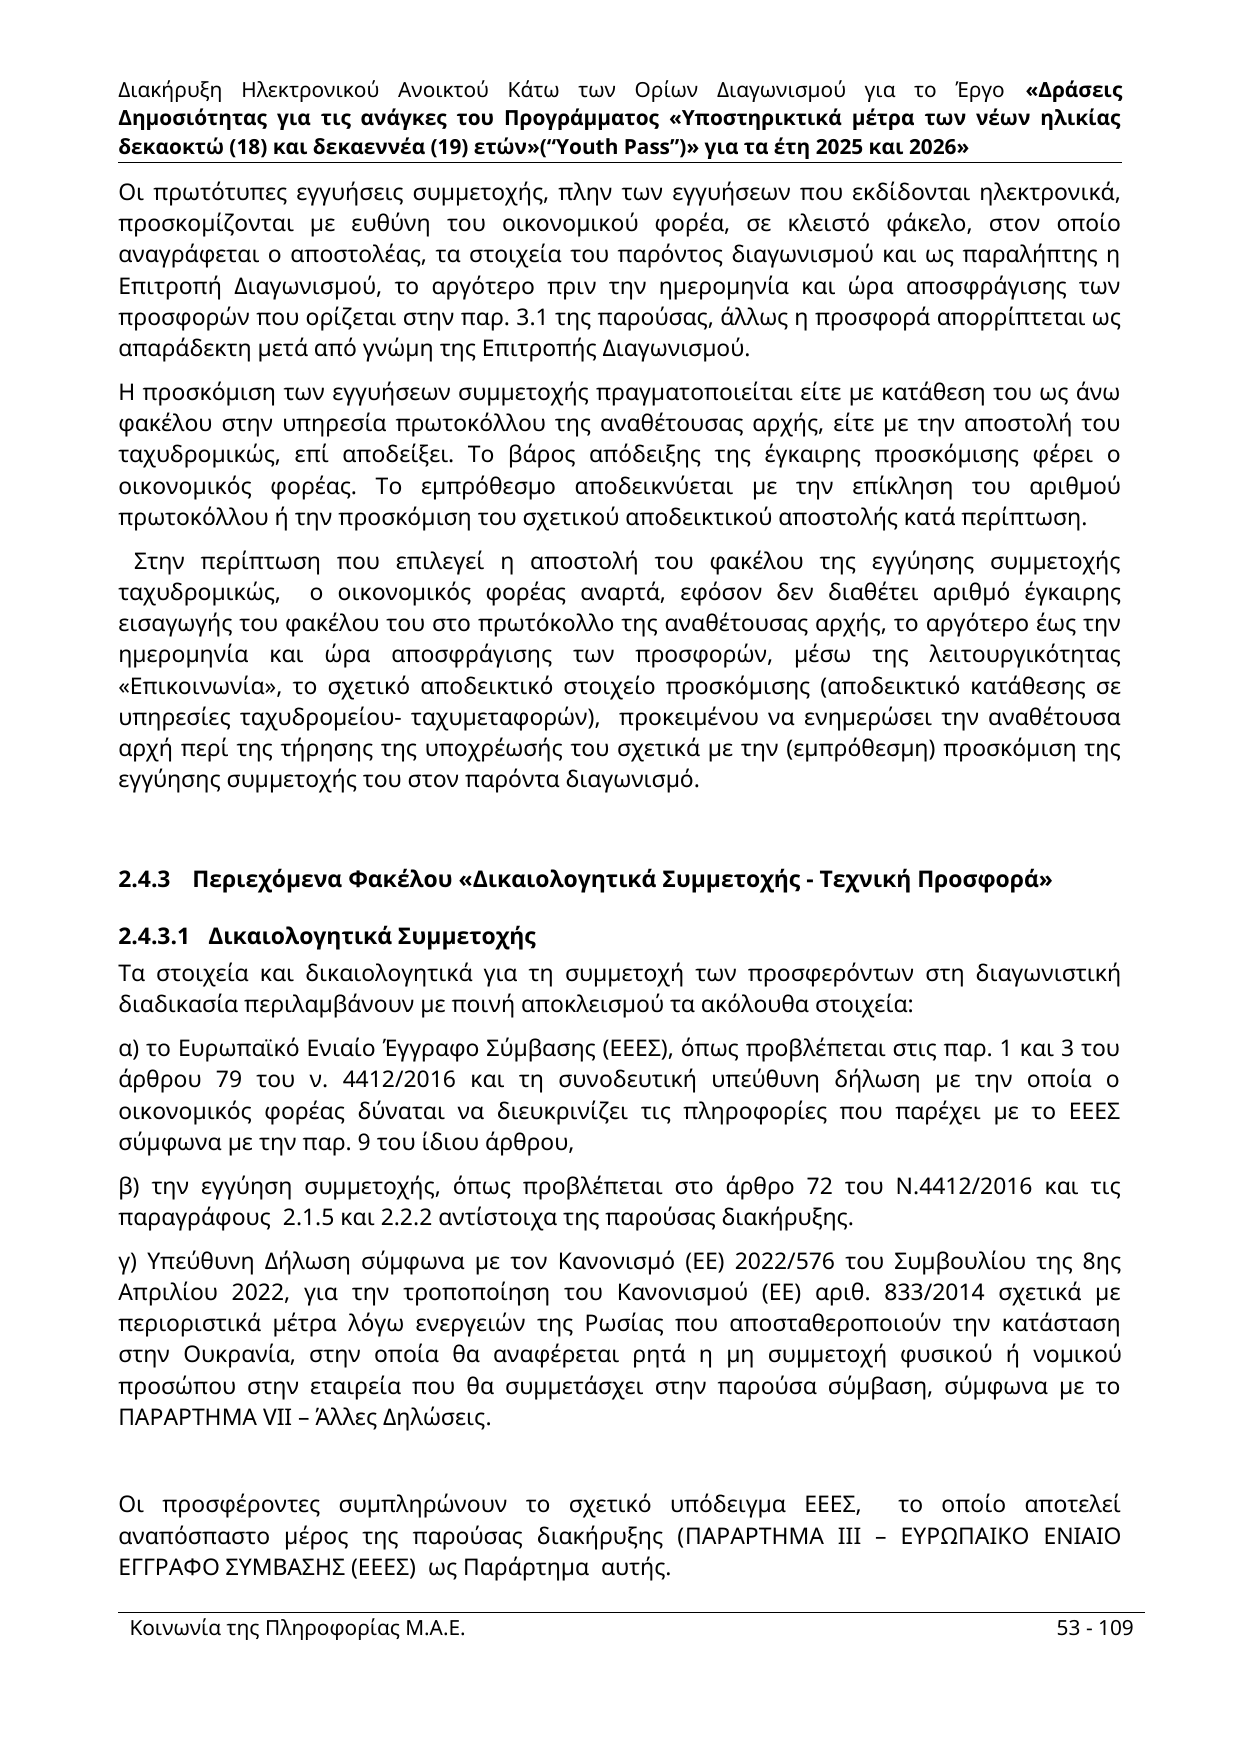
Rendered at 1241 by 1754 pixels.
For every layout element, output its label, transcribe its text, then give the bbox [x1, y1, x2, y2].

text β) την εγγύηση συμμετοχής, όπως προβλέπεται στο άρθρο 72 του Ν.4412/2016 και τις παραγράφους 2.1.5 και 2.2.2 αντίστοιχα της παρούσας διακήρυξης. [118, 1170, 1122, 1232]
text Η προσκόμιση των εγγυήσεων συμμετοχής πραγματοποιείται είτε με κατάθεση του ως άνω φακέλου στην υπηρεσία πρωτοκόλλου της αναθέτουσας αρχής, είτε με την αποστολή του ταχυδρομικώς, επί αποδείξει. Το βάρος απόδειξης της έγκαιρης προσκόμισης φέρει ο οικονομικός φορέας. Το εμπρόθεσμο αποδεικνύεται με την επίκληση του αριθμού πρωτοκόλλου ή την προσκόμιση του σχετικού αποδεικτικού αποστολής κατά περίπτωση. [118, 376, 1122, 532]
text Οι πρωτότυπες εγγυήσεις συμμετοχής, πλην των εγγυήσεων που εκδίδονται ηλεκτρονικά, προσκομίζονται με ευθύνη του οικονομικού φορέα, σε κλειστό φάκελο, στον οποίο αναγράφεται ο αποστολέας, τα στοιχεία του παρόντος διαγωνισμού και ως παραλήπτης η Επιτροπή Διαγωνισμού, το αργότερο πριν την ημερομηνία και ώρα αποσφράγισης των προσφορών που ορίζεται στην παρ. 3.1 της παρούσας, άλλως η προσφορά απορρίπτεται ως απαράδεκτη μετά από γνώμη της Επιτροπής Διαγωνισμού. [118, 176, 1122, 363]
text Τα στοιχεία και δικαιολογητικά για τη συμμετοχή των προσφερόντων στη διαγωνιστική διαδικασία περιλαμβάνουν με ποινή αποκλεισμού τα ακόλουθα στοιχεία: [118, 957, 1122, 1020]
text Στην περίπτωση που επιλεγεί η αποστολή του φακέλου της εγγύησης συμμετοχής ταχυδρομικώς, ο οικονομικός φορέας αναρτά, εφόσον δεν διαθέτει αριθμό έγκαιρης εισαγωγής του φακέλου του στο πρωτόκολλο της αναθέτουσας αρχής, το αργότερο έως την ημερομηνία και ώρα αποσφράγισης των προσφορών, μέσω της λειτουργικότητας «Επικοινωνία», το σχετικό αποδεικτικό στοιχείο προσκόμισης (αποδεικτικό κατάθεσης σε υπηρεσίες ταχυδρομείου- ταχυμεταφορών), προκειμένου να ενημερώσει την αναθέτουσα αρχή περί της τήρησης της υποχρέωσής του σχετικά με την (εμπρόθεσμη) προσκόμιση της εγγύησης συμμετοχής του στον παρόντα διαγωνισμό. [118, 545, 1122, 795]
text α) το Ευρωπαϊκό Ενιαίο Έγγραφο Σύμβασης (ΕΕΕΣ), όπως προβλέπεται στις παρ. 1 και 3 του άρθρου 79 του ν. 4412/2016 και τη συνοδευτική υπεύθυνη δήλωση με την οποία ο οικονομικός φορέας δύναται να διευκρινίζει τις πληροφορίες που παρέχει με το ΕΕΕΣ σύμφωνα με την παρ. 9 του ίδιου άρθρου, [118, 1032, 1122, 1157]
text γ) Υπεύθυνη Δήλωση σύμφωνα με τον Κανονισμό (ΕΕ) 2022/576 του Συμβουλίου της 8ης Απριλίου 2022, για την τροποποίηση του Κανονισμού (ΕΕ) αριθ. 833/2014 σχετικά με περιοριστικά μέτρα λόγω ενεργειών της Ρωσίας που αποσταθεροποιούν την κατάσταση στην Ουκρανία, στην οποία θα αναφέρεται ρητά η μη συμμετοχή φυσικού ή νομικού προσώπου στην εταιρεία που θα συμμετάσχει στην παρούσα σύμβαση, σύμφωνα με το ΠΑΡΑΡΤΗΜΑ VIΙ – Άλλες Δηλώσεις. [118, 1245, 1122, 1432]
subtitle Περιεχόμενα Φακέλου «Δικαιολογητικά Συμμετοχής - Τεχνική Προσφορά» [118, 863, 1122, 895]
subtitle Δικαιολογητικά Συμμετοχής [118, 920, 1122, 951]
text Οι προσφέροντες συμπληρώνουν το σχετικό υπόδειγμα ΕΕΕΣ, το οποίο αποτελεί αναπόσπαστο μέρος της παρούσας διακήρυξης (ΠΑΡΑΡΤΗΜΑ ΙΙI – ΕΥΡΩΠΑΙΚΟ ΕΝΙΑΙΟ ΕΓΓΡΑΦΟ ΣΥΜΒΑΣΗΣ (ΕΕΕΣ) ως Παράρτημα αυτής. [118, 1488, 1122, 1582]
